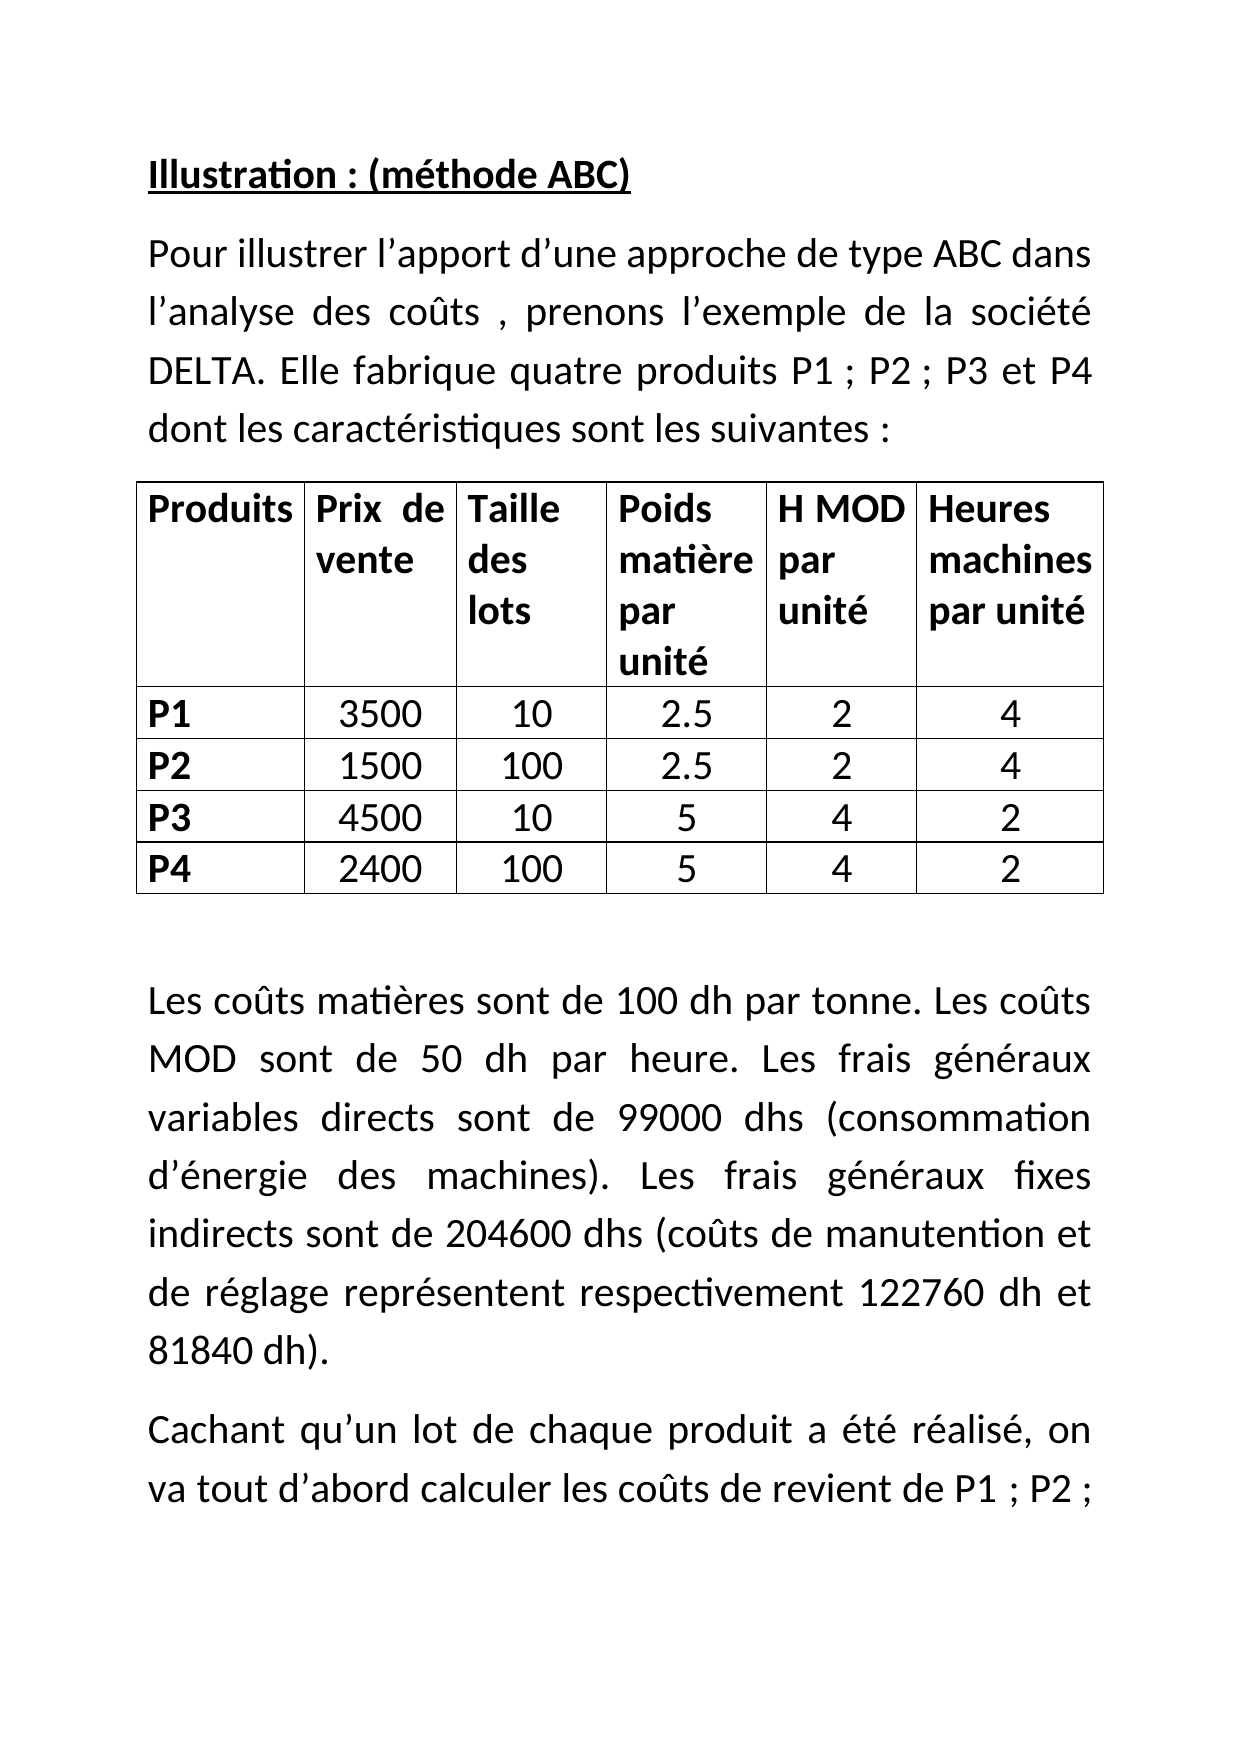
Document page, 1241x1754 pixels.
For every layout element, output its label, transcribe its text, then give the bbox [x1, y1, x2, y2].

table_cell P2 [137, 739, 304, 789]
table_header H MOD par unité [767, 483, 916, 686]
table_cell 4 [917, 739, 1103, 789]
table_cell P4 [137, 843, 304, 893]
table_cell 1500 [305, 739, 456, 789]
table_cell 2 [917, 791, 1103, 841]
table_cell 4500 [305, 791, 456, 841]
table_cell 10 [457, 791, 606, 841]
table_header Prix de vente [305, 483, 456, 686]
table_cell 4 [917, 687, 1103, 738]
table_cell 5 [607, 843, 766, 893]
text Les coûts matières sont de 100 dh par tonne. Les coûts MOD sont de 50 dh par heure. Les frais généraux variables directs sont de 99000 dhs (consommation d’énergie des machines). Les frais généraux fixes indirects sont de 204600 dhs (coûts de manutention et de réglage représentent respectivement 122760 dh et 81840 dh). [148, 974, 1093, 1375]
table_cell 3500 [305, 687, 456, 738]
table_cell P3 [137, 791, 304, 841]
table_header Taille des lots [457, 483, 606, 686]
text Illustration : (méthode ABC) [148, 148, 1093, 198]
table_cell 2 [917, 843, 1103, 893]
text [148, 1403, 1093, 1513]
table_cell 100 [457, 739, 606, 789]
table_cell 2.5 [607, 739, 766, 789]
table_header Produits [137, 483, 304, 686]
text Pour illustrer l’apport d’une approche de type ABC dans l’analyse des coûts , prenons l’exemple de la société DELTA. Elle fabrique quatre produits P1 ; P2 ; P3 et P4 dont les caractéristiques sont les suivantes : [148, 227, 1093, 453]
table_cell P1 [137, 687, 304, 738]
table_cell 4 [767, 843, 916, 893]
table_cell 10 [457, 687, 606, 738]
table_cell 5 [607, 791, 766, 841]
table_cell 2400 [305, 843, 456, 893]
table_cell 2.5 [607, 687, 766, 738]
table_cell 2 [767, 687, 916, 738]
table_cell 2 [767, 739, 916, 789]
table_header Heures machines par unité [917, 483, 1103, 686]
table_header Poids matière par unité [607, 483, 766, 686]
table_cell 4 [767, 791, 916, 841]
table_cell 100 [457, 843, 606, 893]
